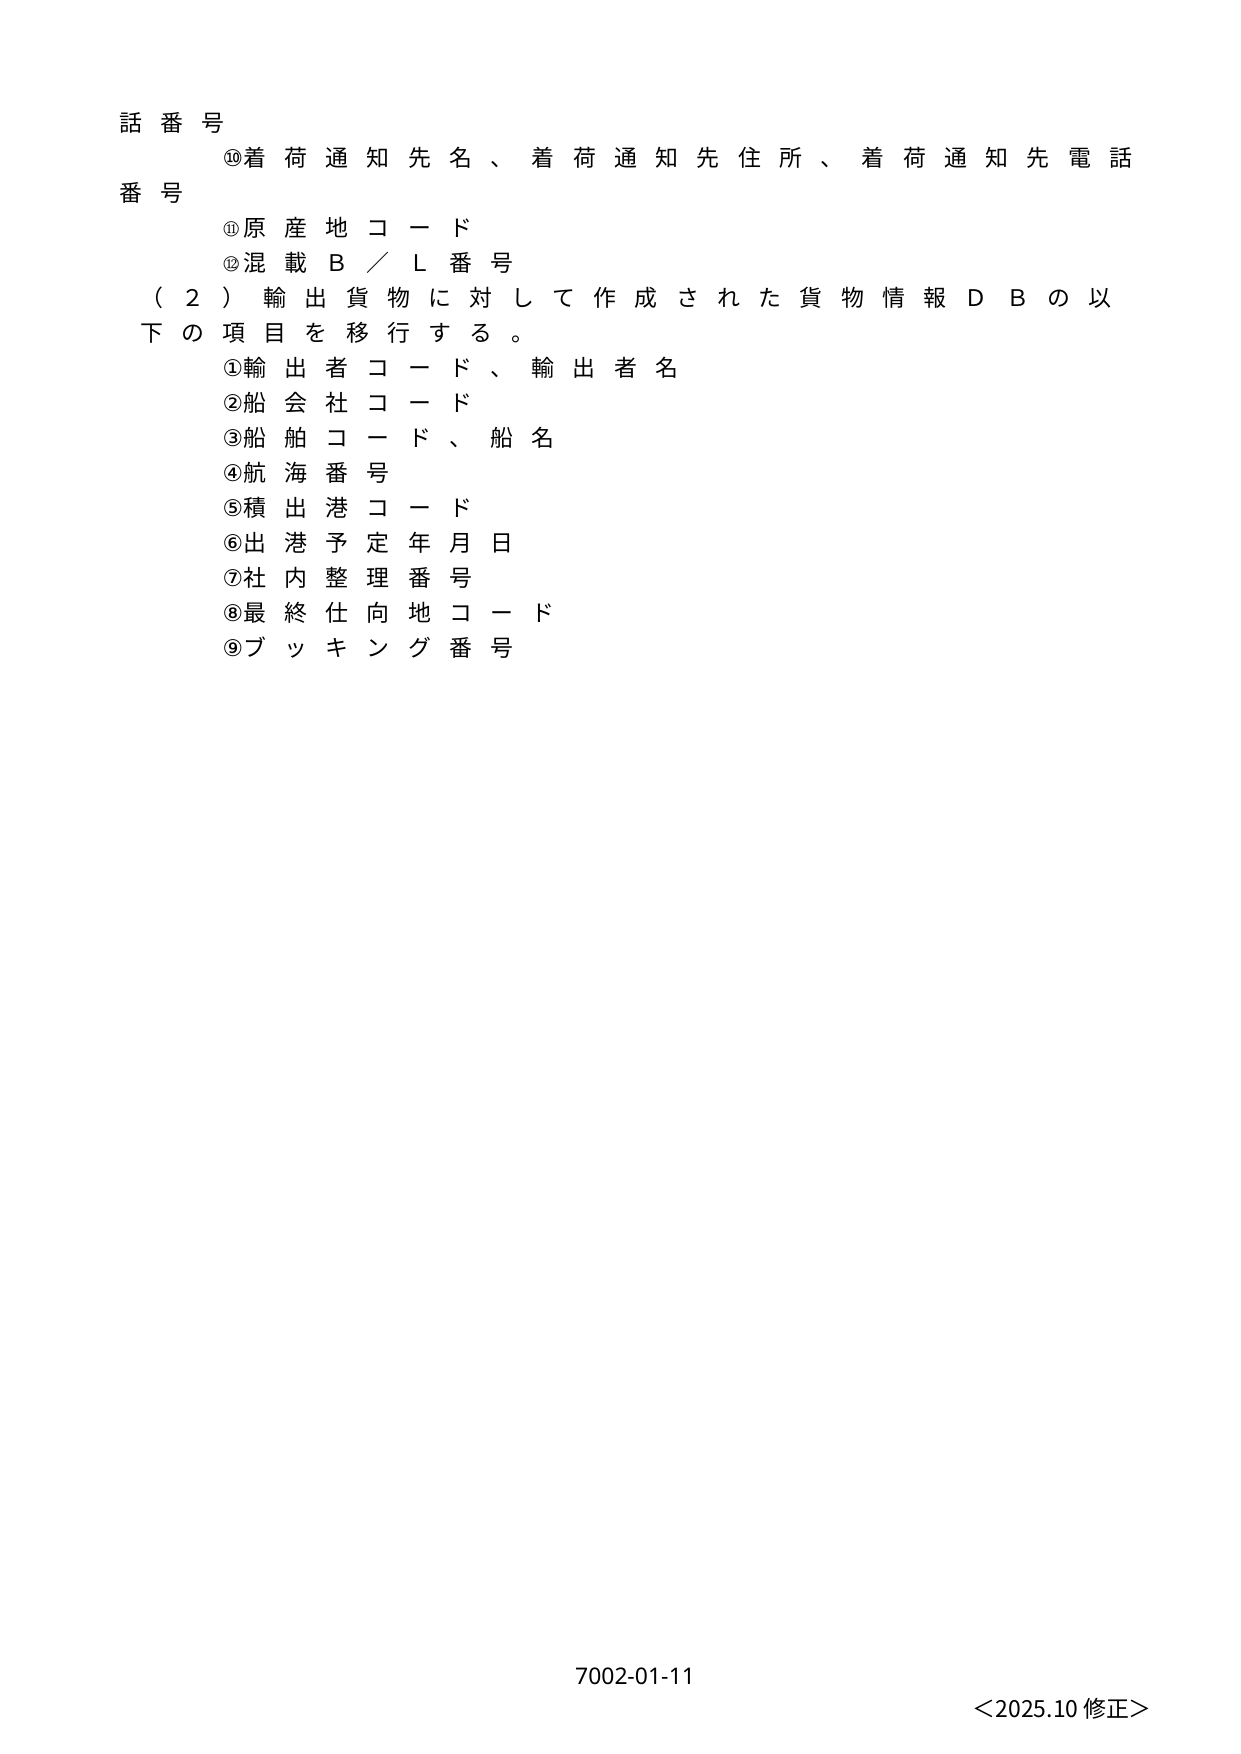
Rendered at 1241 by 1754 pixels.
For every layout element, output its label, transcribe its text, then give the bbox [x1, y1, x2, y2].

text ①輸出者コード、輸出者名 [119, 349, 1150, 384]
text ⑥出港予定年月日 [119, 524, 1150, 559]
text ⑦社内整理番号 [119, 559, 1150, 594]
text （２）輸出貨物に対して作成された貨物情報ＤＢの以下の項目を移行する。 [140, 279, 1150, 349]
text ⑤積出港コード [119, 489, 1150, 524]
text ⑧最終仕向地コード [119, 594, 1150, 629]
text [119, 104, 1150, 139]
text ②船会社コード [119, 384, 1150, 419]
text ⑩着荷通知先名、着荷通知先住所、着荷通知先電話番号 [119, 139, 1150, 209]
text ⑫混載Ｂ／Ｌ番号 [119, 244, 1150, 279]
text ⑪原産地コード [119, 209, 1150, 244]
text ④航海番号 [119, 454, 1150, 489]
text ③船舶コード、船名 [119, 419, 1150, 454]
text ⑨ブッキング番号 [119, 629, 1150, 664]
